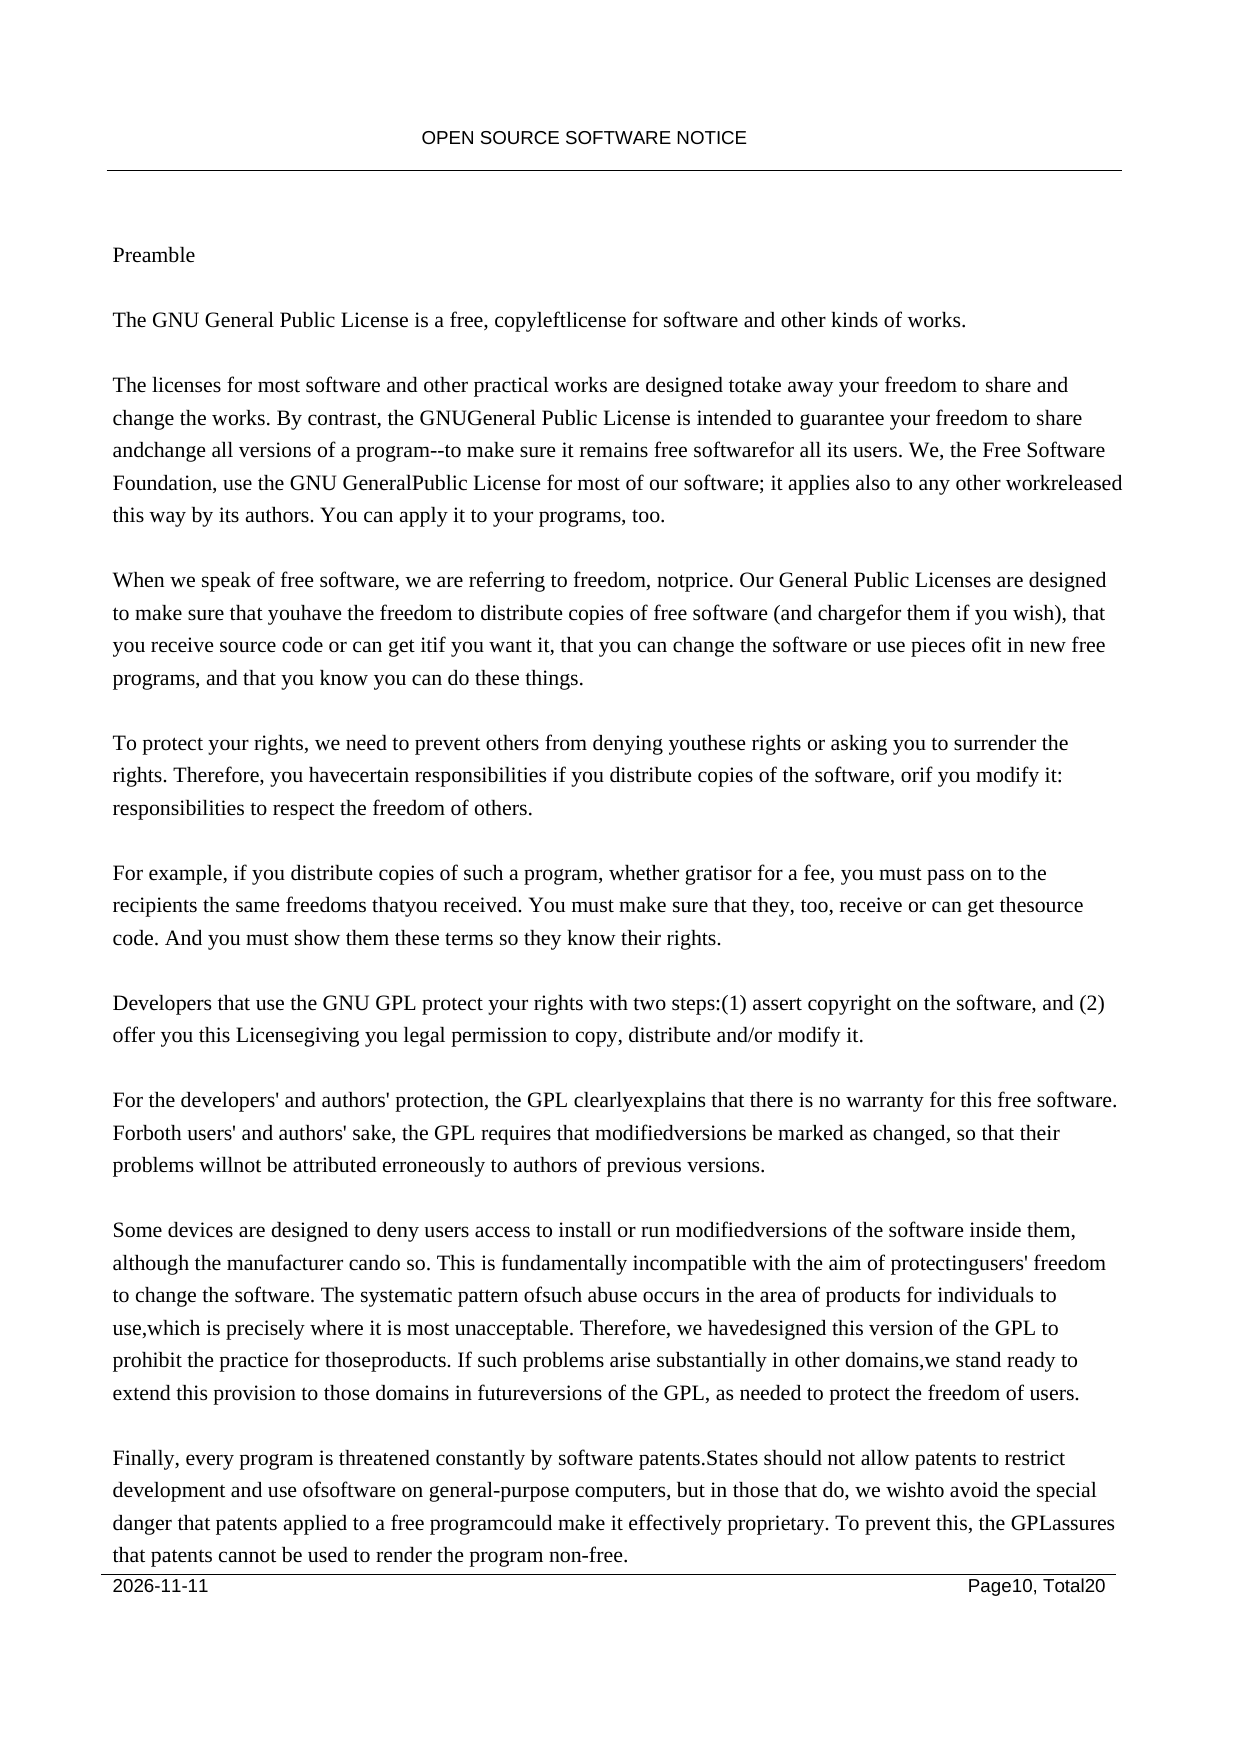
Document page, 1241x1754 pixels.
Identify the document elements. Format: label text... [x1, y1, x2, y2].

text To protect your rights, we need to prevent others from denying youthese rights or asking you to surrender the rights. Therefore, you havecertain responsibilities if you distribute copies of the software, orif you modify it: responsibilities to respect the freedom of others. [112, 726, 1128, 824]
text For the developers' and authors' protection, the GPL clearlyexplains that there is no warranty for this free software. Forboth users' and authors' sake, the GPL requires that modifiedversions be marked as changed, so that their problems willnot be attributed erroneously to authors of previous versions. [112, 1084, 1128, 1181]
text Finally, every program is threatened constantly by software patents.States should not allow patents to restrict development and use ofsoftware on general-purpose computers, but in those that do, we wishto avoid the special danger that patents applied to a free programcould make it effectively proprietary. To prevent this, the GPLassures that patents cannot be used to render the program non-free. [112, 1441, 1128, 1571]
text For example, if you distribute copies of such a program, whether gratisor for a fee, you must pass on to the recipients the same freedoms thatyou received. You must make sure that they, too, receive or can get thesource code. And you must show them these terms so they know their rights. [112, 856, 1128, 954]
text Preamble [112, 239, 1128, 271]
text The licenses for most software and other practical works are designed totake away your freedom to share and change the works. By contrast, the GNUGeneral Public License is intended to guarantee your freedom to share andchange all versions of a program--to make sure it remains free softwarefor all its users. We, the Free Software Foundation, use the GNU GeneralPublic License for most of our software; it applies also to any other workreleased this way by its authors. You can apply it to your programs, too. [112, 369, 1128, 531]
text The GNU General Public License is a free, copyleftlicense for software and other kinds of works. [112, 304, 1128, 336]
text When we speak of free software, we are referring to freedom, notprice. Our General Public Licenses are designed to make sure that youhave the freedom to distribute copies of free software (and chargefor them if you wish), that you receive source code or can get itif you want it, that you can change the software or use pieces ofit in new free programs, and that you know you can do these things. [112, 564, 1128, 694]
text Some devices are designed to deny users access to install or run modifiedversions of the software inside them, although the manufacturer cando so. This is fundamentally incompatible with the aim of protectingusers' freedom to change the software. The systematic pattern ofsuch abuse occurs in the area of products for individuals to use,which is precisely where it is most unacceptable. Therefore, we havedesigned this version of the GPL to prohibit the practice for thoseproducts. If such problems arise substantially in other domains,we stand ready to extend this provision to those domains in futureversions of the GPL, as needed to protect the freedom of users. [112, 1214, 1128, 1409]
text Developers that use the GNU GPL protect your rights with two steps:(1) assert copyright on the software, and (2) offer you this Licensegiving you legal permission to copy, distribute and/or modify it. [112, 986, 1128, 1051]
